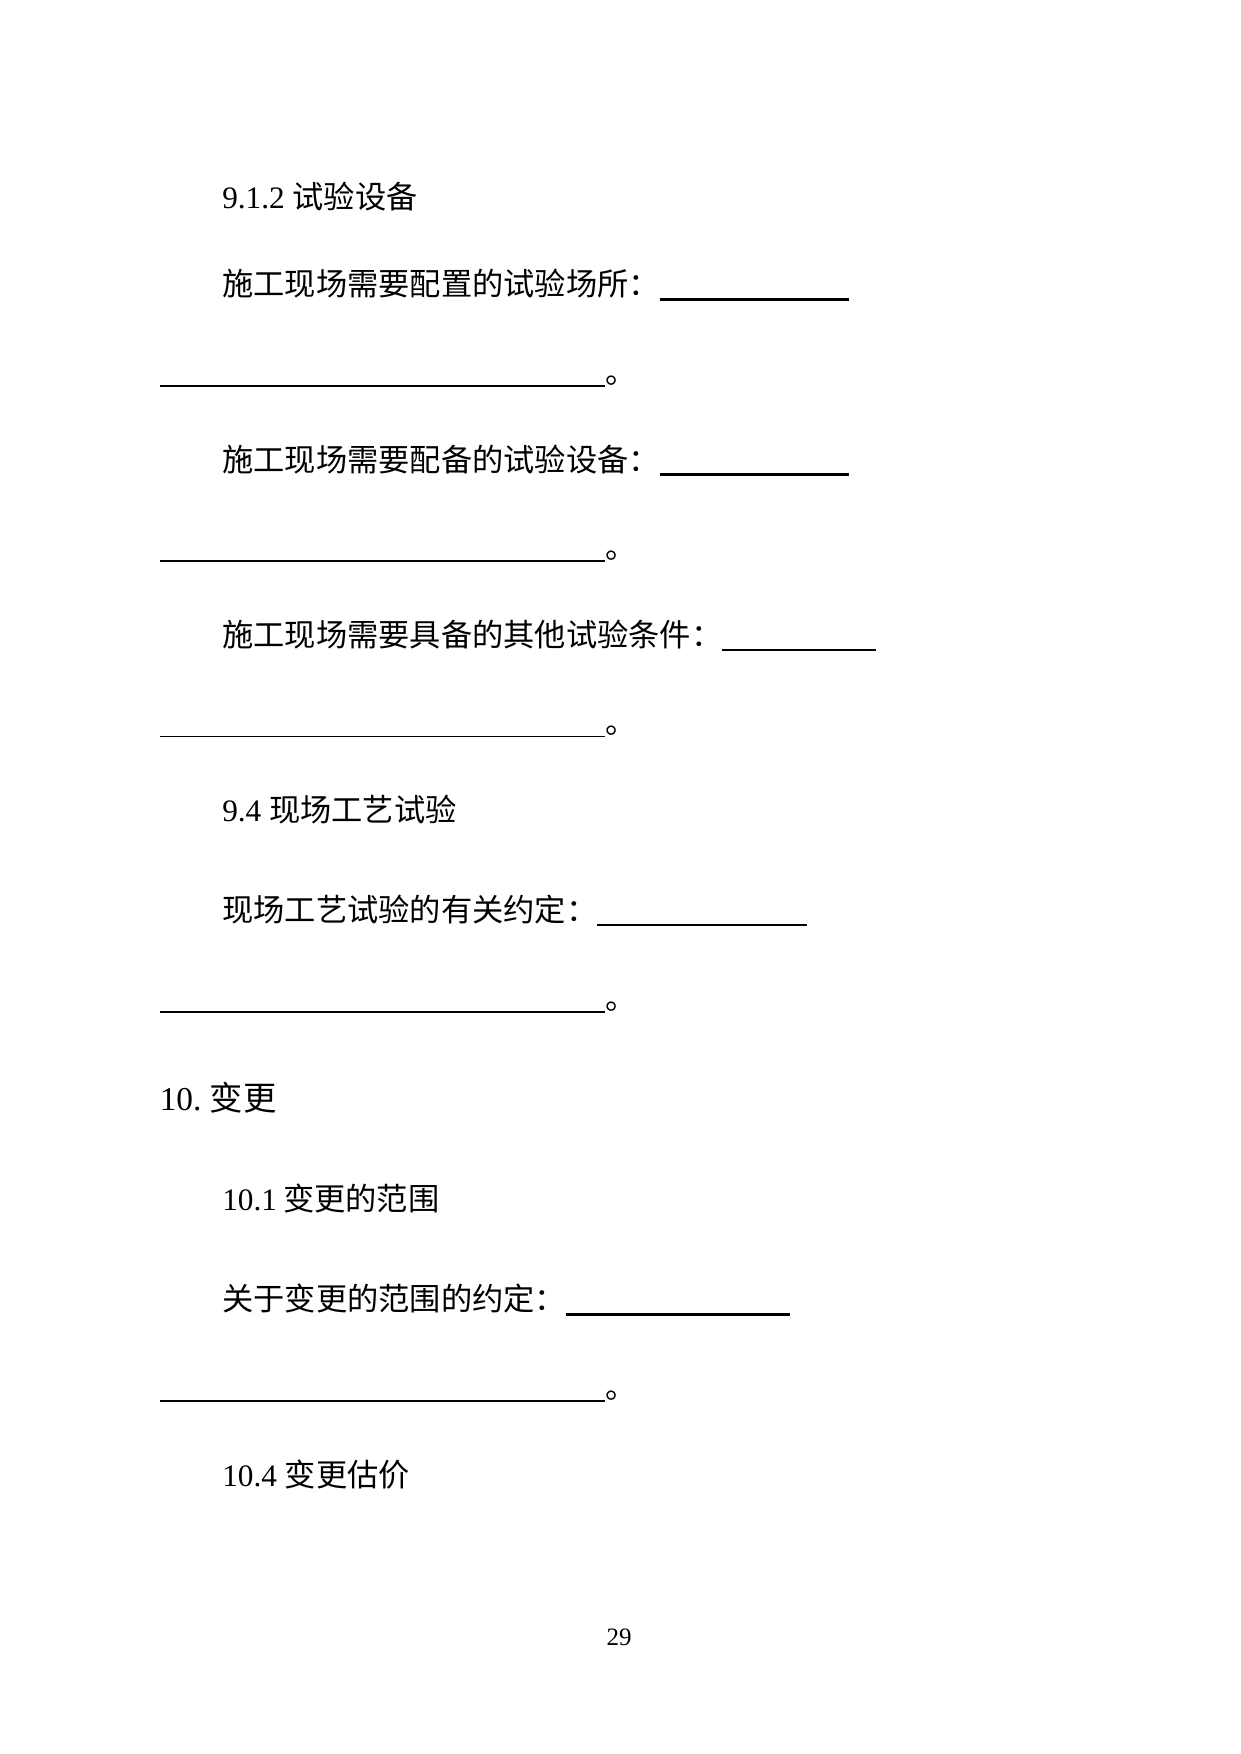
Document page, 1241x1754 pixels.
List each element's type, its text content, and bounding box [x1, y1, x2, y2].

text 9.1.2 试验设备 [159, 162, 1078, 227]
text 施工现场需要配置的试验场所： [159, 249, 1078, 314]
text 关于变更的范围的约定： [159, 1265, 1078, 1330]
text 施工现场需要具备的其他试验条件： [159, 600, 1078, 665]
text 现场工艺试验的有关约定： [159, 875, 1078, 940]
text 。 [159, 1352, 1078, 1417]
text 10.1变更的范围 [159, 1164, 1078, 1229]
subtitle 10. 变更 [159, 1063, 1078, 1128]
text 9.4 现场工艺试验 [159, 775, 1078, 840]
text 。 [159, 337, 1078, 402]
text 。 [159, 688, 1078, 753]
text 。 [159, 512, 1078, 577]
text 。 [159, 963, 1078, 1028]
text 施工现场需要配备的试验设备： [159, 425, 1078, 490]
text 10.4 变更估价 [159, 1440, 1078, 1505]
